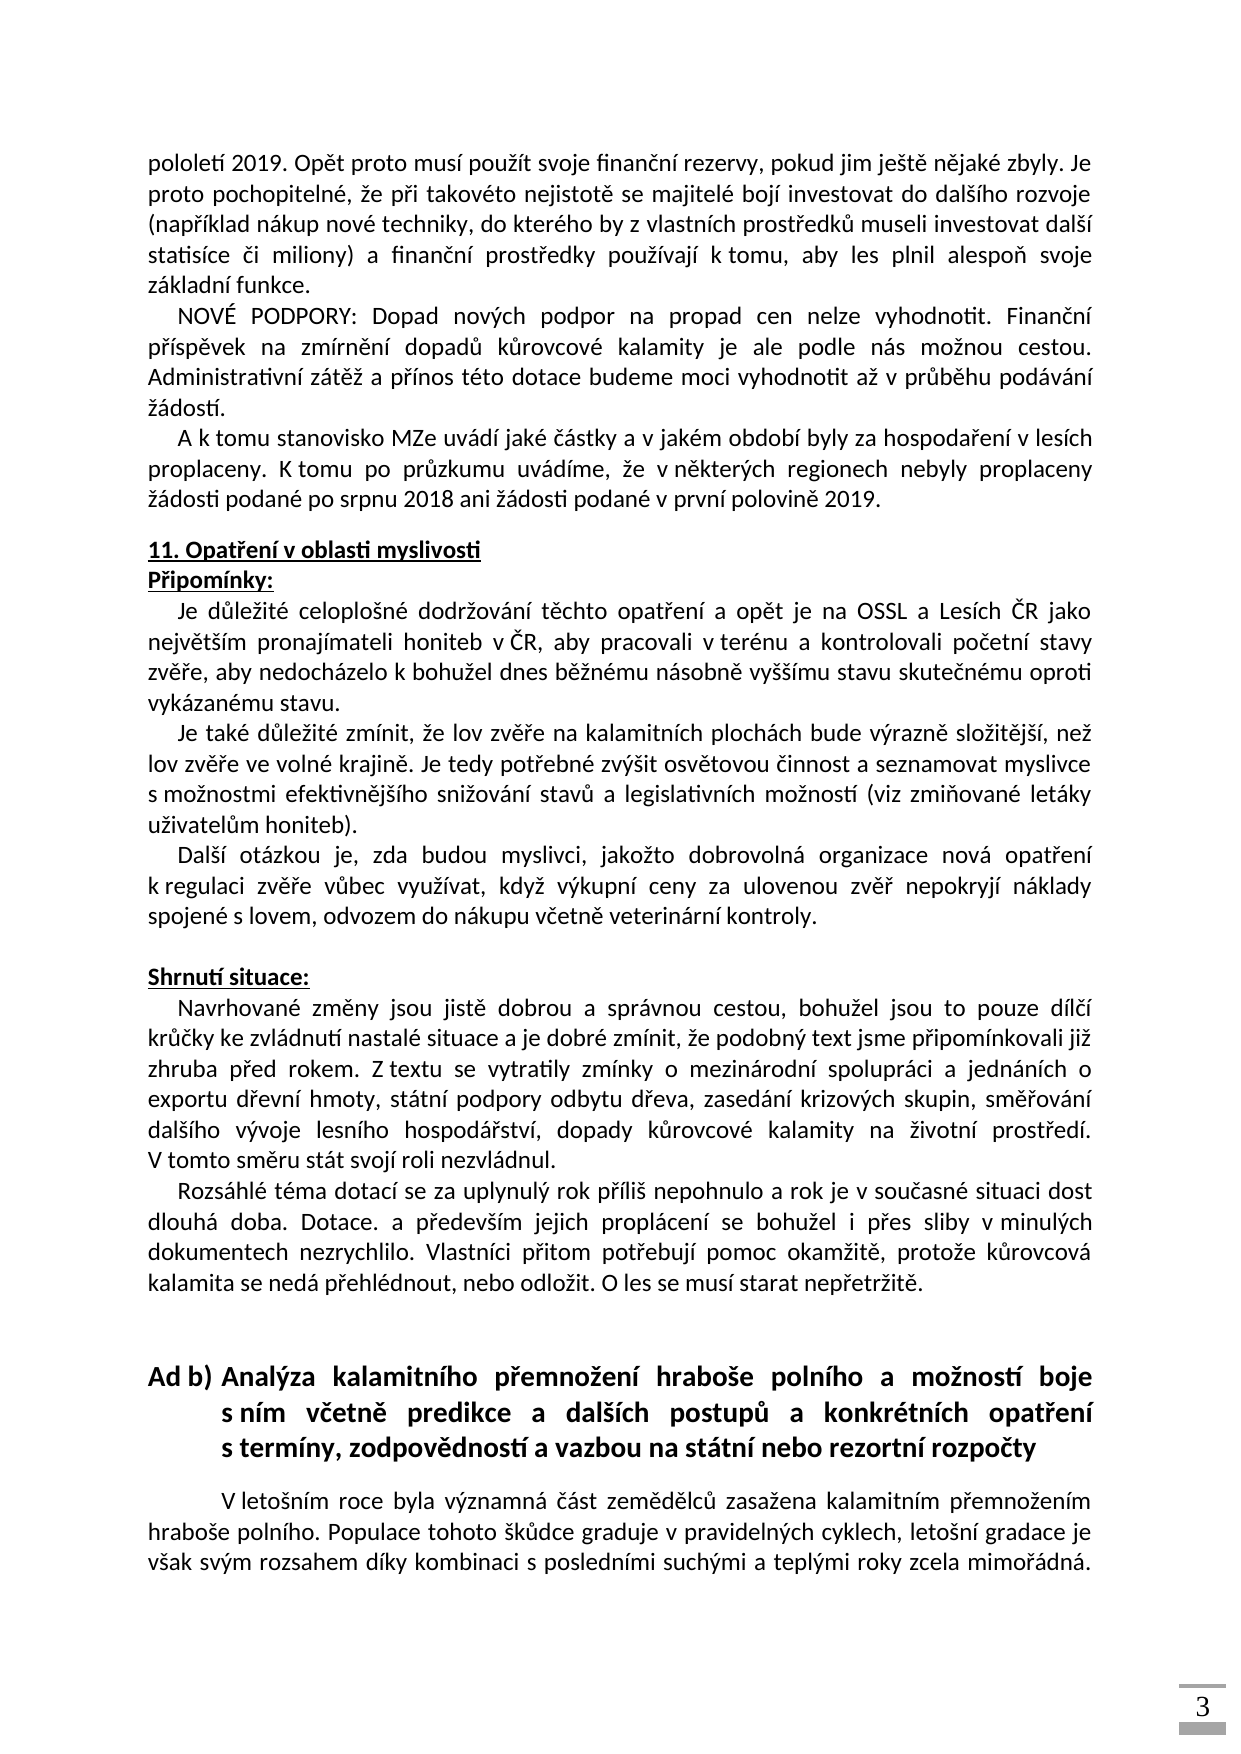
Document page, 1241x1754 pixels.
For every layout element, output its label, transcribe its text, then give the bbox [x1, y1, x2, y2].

text A k tomu stanovisko MZe uvádí jaké částky a v jakém období byly za hospodaření v lesích proplaceny. K tomu po průzkumu uvádíme, že v některých regionech nebyly proplaceny žádosti podané po srpnu 2018 ani žádosti podané v první polovině 2019. [148, 422, 1093, 514]
text Připomínky: [148, 565, 1093, 595]
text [148, 148, 1093, 300]
text Rozsáhlé téma dotací se za uplynulý rok příliš nepohnulo a rok je v současné situaci dost dlouhá doba. Dotace. a především jejich proplácení se bohužel i přes sliby v minulých dokumentech nezrychlilo. Vlastníci přitom potřebují pomoc okamžitě, protože kůrovcová kalamita se nedá přehlédnout, nebo odložit. O les se musí starat nepřetržitě. [148, 1175, 1093, 1297]
text Je důležité celoplošné dodržování těchto opatření a opět je na OSSL a Lesích ČR jako největším pronajímateli honiteb v ČR, aby pracovali v terénu a kontrolovali početní stavy zvěře, aby nedocházelo k bohužel dnes běžnému násobně vyššímu stavu skutečnému oproti vykázanému stavu. [148, 595, 1093, 717]
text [148, 1485, 1093, 1577]
text Navrhované změny jsou jistě dobrou a správnou cestou, bohužel jsou to pouze dílčí krůčky ke zvládnutí nastalé situace a je dobré zmínit, že podobný text jsme připomínkovali již zhruba před rokem. Z textu se vytratily zmínky o mezinárodní spolupráci a jednáních o exportu dřevní hmoty, státní podpory odbytu dřeva, zasedání krizových skupin, směřování dalšího vývoje lesního hospodářství, dopady kůrovcové kalamity na životní prostředí. V tomto směru stát svojí roli nezvládnul. [148, 992, 1093, 1175]
text NOVÉ PODPORY: Dopad nových podpor na propad cen nelze vyhodnotit. Finanční příspěvek na zmírnění dopadů kůrovcové kalamity je ale podle nás možnou cestou. Administrativní zátěž a přínos této dotace budeme moci vyhodnotit až v průběhu podávání žádostí. [148, 300, 1093, 422]
text Další otázkou je, zda budou myslivci, jakožto dobrovolná organizace nová opatření k regulaci zvěře vůbec využívat, když výkupní ceny za ulovenou zvěř nepokryjí náklady spojené s lovem, odvozem do nákupu včetně veterinární kontroly. [148, 839, 1093, 931]
text Ad b) Analýza kalamitního přemnožení hraboše polního a možností boje s ním včetně predikce a dalších postupů a konkrétních opatření s termíny, zodpovědností a vazbou na státní nebo rezortní rozpočty [148, 1358, 1093, 1465]
text Je také důležité zmínit, že lov zvěře na kalamitních plochách bude výrazně složitější, než lov zvěře ve volné krajině. Je tedy potřebné zvýšit osvětovou činnost a seznamovat myslivce s možnostmi efektivnějšího snižování stavů a legislativních možností (viz zmiňované letáky uživatelům honiteb). [148, 717, 1093, 839]
text Shrnutí situace: [148, 961, 1093, 992]
text 11. Opatření v oblasti myslivosti [148, 534, 1093, 565]
